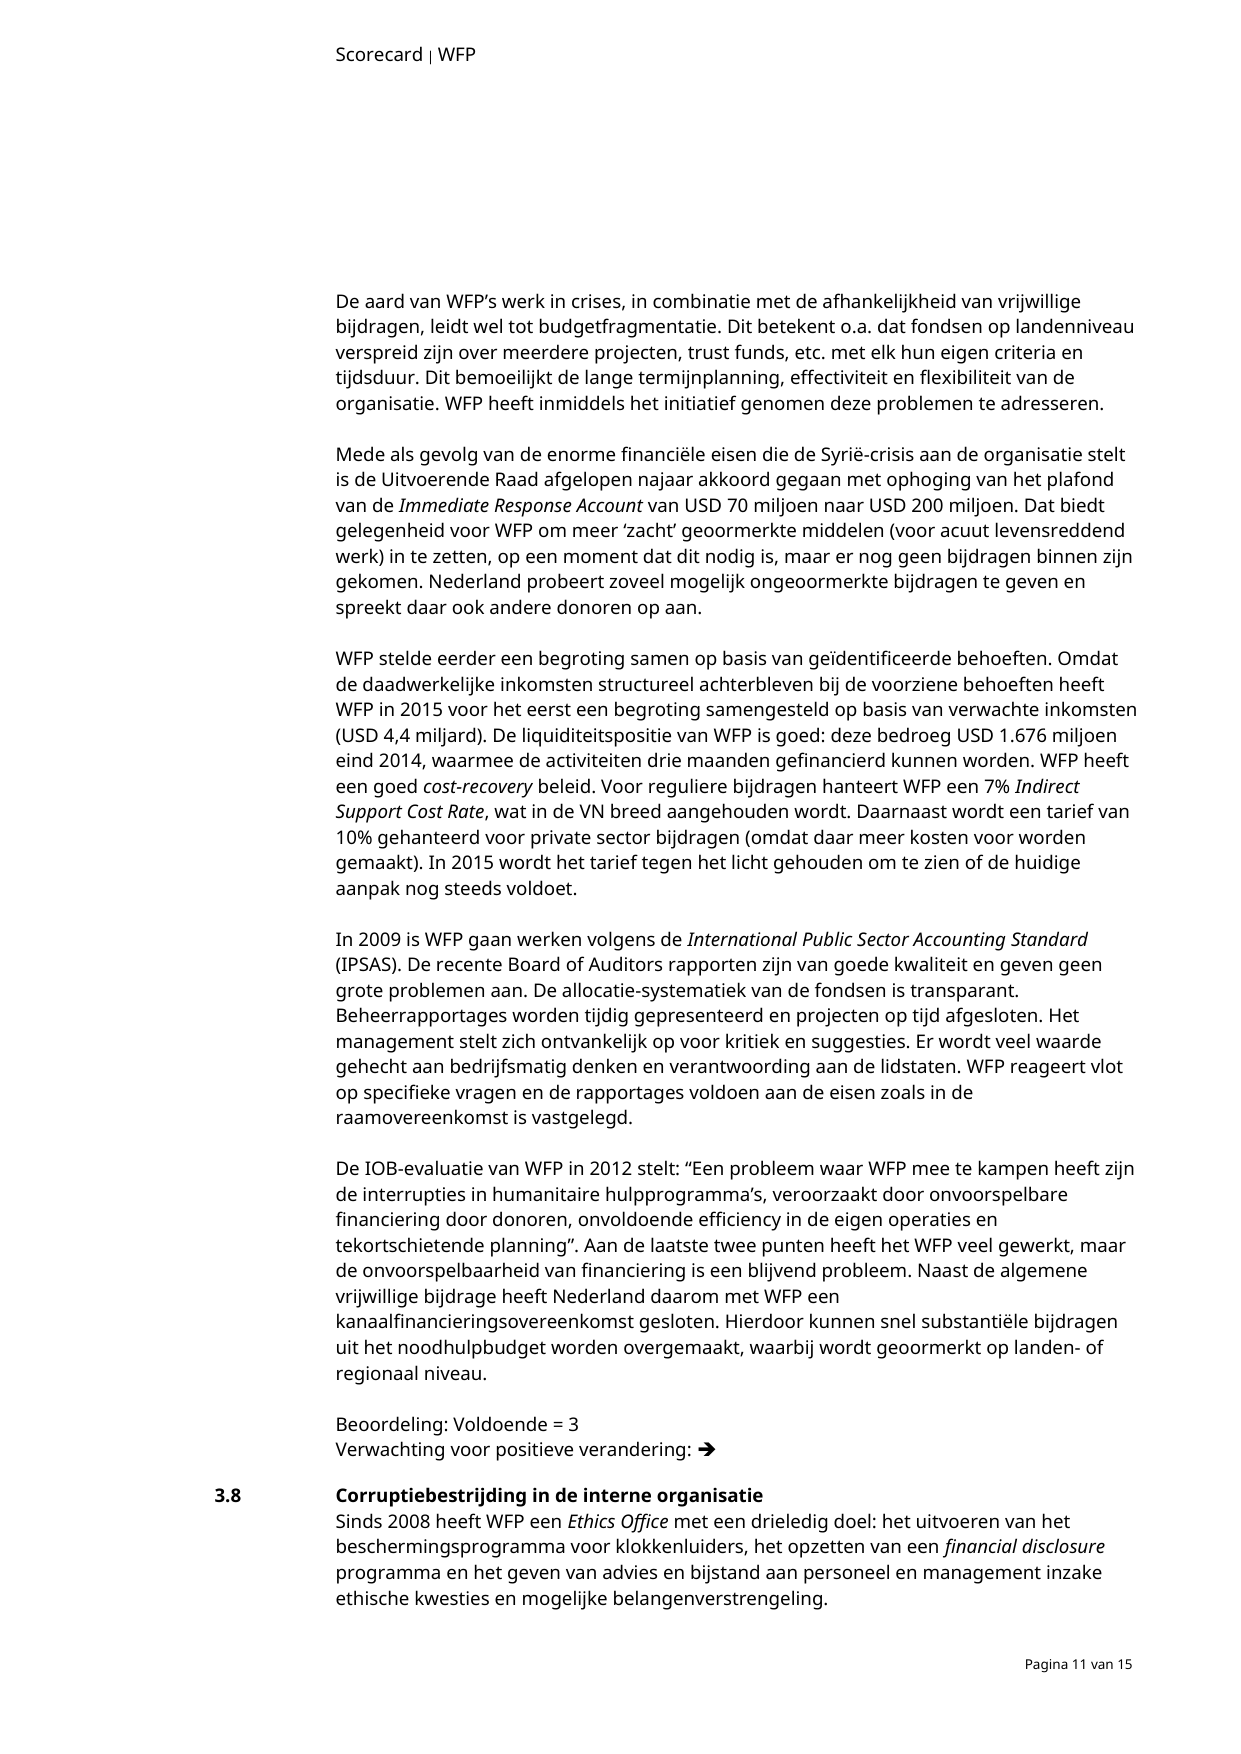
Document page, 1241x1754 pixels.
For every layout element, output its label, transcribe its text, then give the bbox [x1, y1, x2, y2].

text WFP stelde eerder een begroting samen op basis van geïdentificeerde behoeften. Omdat de daadwerkelijke inkomsten structureel achterbleven bij de voorziene behoeften heeft WFP in 2015 voor het eerst een begroting samengesteld op basis van verwachte inkomsten (USD 4,4 miljard). De liquiditeitspositie van WFP is goed: deze bedroeg USD 1.676 miljoen eind 2014, waarmee de activiteiten drie maanden gefinancierd kunnen worden. WFP heeft een goed cost-recovery beleid. Voor reguliere bijdragen hanteert WFP een 7% Indirect Support Cost Rate, wat in de VN breed aangehouden wordt. Daarnaast wordt een tarief van 10% gehanteerd voor private sector bijdragen (omdat daar meer kosten voor worden gemaakt). In 2015 wordt het tarief tegen het licht gehouden om te zien of de huidige aanpak nog steeds voldoet. [335, 645, 1140, 901]
text Mede als gevolg van de enorme financiële eisen die de Syrië-crisis aan de organisatie stelt is de Uitvoerende Raad afgelopen najaar akkoord gegaan met ophoging van het plafond van de Immediate Response Account van USD 70 miljoen naar USD 200 miljoen. Dat biedt gelegenheid voor WFP om meer ‘zacht’ geoormerkte middelen (voor acuut levensreddend werk) in te zetten, op een moment dat dit nodig is, maar er nog geen bijdragen binnen zijn gekomen. Nederland probeert zoveel mogelijk ongeoormerkte bijdragen te geven en spreekt daar ook andere donoren op aan. [335, 441, 1140, 620]
text Sinds 2008 heeft WFP een Ethics Office met een drieledig doel: het uitvoeren van het beschermingsprogramma voor klokkenluiders, het opzetten van een financial disclosure programma en het geven van advies en bijstand aan personeel en management inzake ethische kwesties en mogelijke belangenverstrengeling. [335, 1508, 1140, 1610]
text In 2009 is WFP gaan werken volgens de International Public Sector Accounting Standard (IPSAS). De recente Board of Auditors rapporten zijn van goede kwaliteit en geven geen grote problemen aan. De allocatie-systematiek van de fondsen is transparant. Beheerrapportages worden tijdig gepresenteerd en projecten op tijd afgesloten. Het management stelt zich ontvankelijk op voor kritiek en suggesties. Er wordt veel waarde gehecht aan bedrijfsmatig denken en verantwoording aan de lidstaten. WFP reageert vlot op specifieke vragen en de rapportages voldoen aan de eisen zoals in de raamovereenkomst is vastgelegd. [335, 926, 1140, 1130]
text Verwachting voor positieve verandering: [335, 1436, 1140, 1462]
text De IOB-evaluatie van WFP in 2012 stelt: “Een probleem waar WFP mee te kampen heeft zijn de interrupties in humanitaire hulpprogramma’s, veroorzaakt door onvoorspelbare financiering door donoren, onvoldoende efficiency in de eigen operaties en tekortschietende planning”. Aan de laatste twee punten heeft het WFP veel gewerkt, maar de onvoorspelbaarheid van financiering is een blijvend probleem. Naast de algemene vrijwillige bijdrage heeft Nederland daarom met WFP een kanaalfinancieringsovereenkomst gesloten. Hierdoor kunnen snel substantiële bijdragen uit het noodhulpbudget worden overgemaakt, waarbij wordt geoormerkt op landen- of regionaal niveau. [335, 1156, 1140, 1385]
text Beoordeling: Voldoende = 3 [335, 1411, 1140, 1436]
text De aard van WFP’s werk in crises, in combinatie met de afhankelijkheid van vrijwillige bijdragen, leidt wel tot budgetfragmentatie. Dit betekent o.a. dat fondsen op landenniveau verspreid zijn over meerdere projecten, trust funds, etc. met elk hun eigen criteria en tijdsduur. Dit bemoeilijkt de lange termijnplanning, effectiviteit en flexibiliteit van de organisatie. WFP heeft inmiddels het initiatief genomen deze problemen te adresseren. [335, 288, 1140, 416]
subtitle 3.8 Corruptiebestrijding in de interne organisatie [214, 1483, 1140, 1508]
